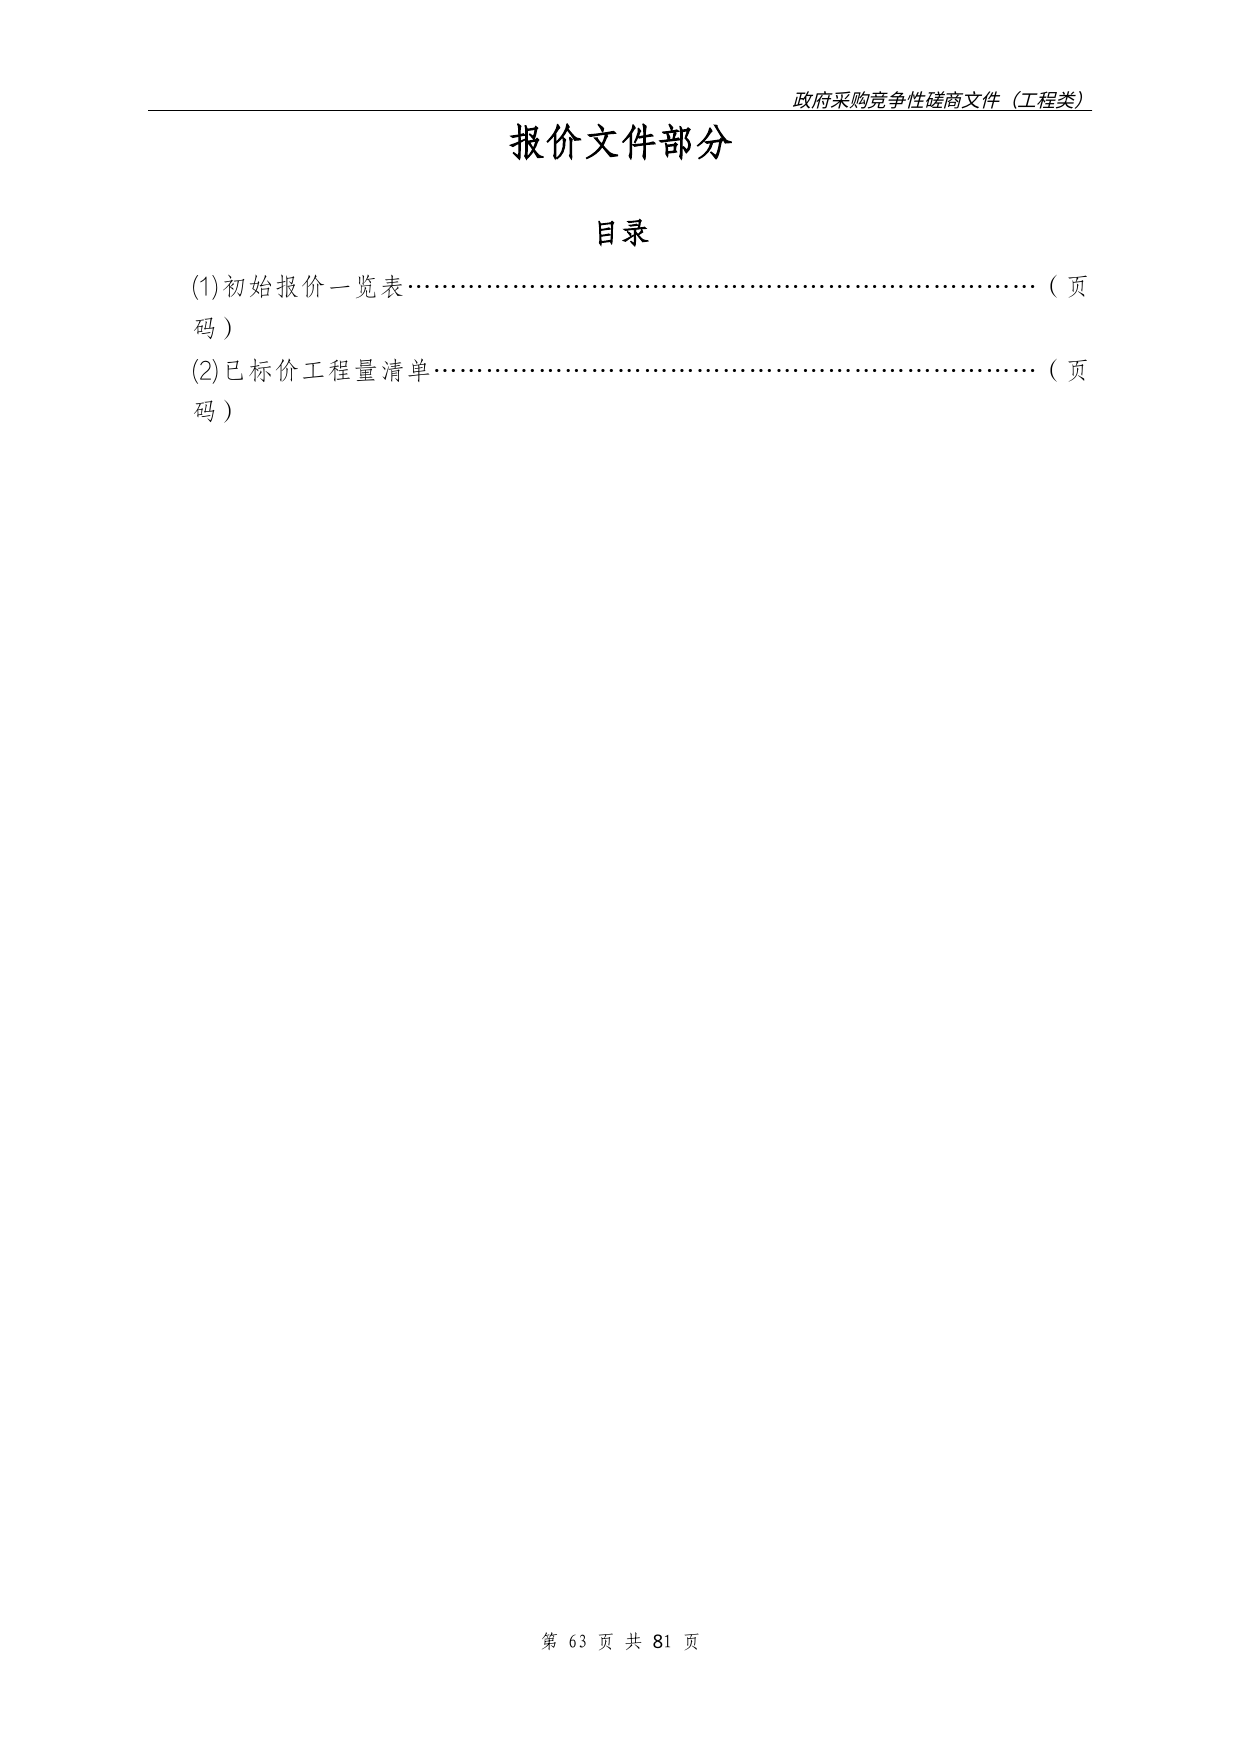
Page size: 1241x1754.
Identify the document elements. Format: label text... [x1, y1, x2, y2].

list 已标价工程量清单……………………………………………………………（页码） [191, 358, 1092, 427]
text 报价文件部分 [148, 122, 1092, 164]
text 目录 [148, 217, 1092, 250]
list 初始报价一览表………………………………………………………………（页码） [191, 274, 1092, 344]
